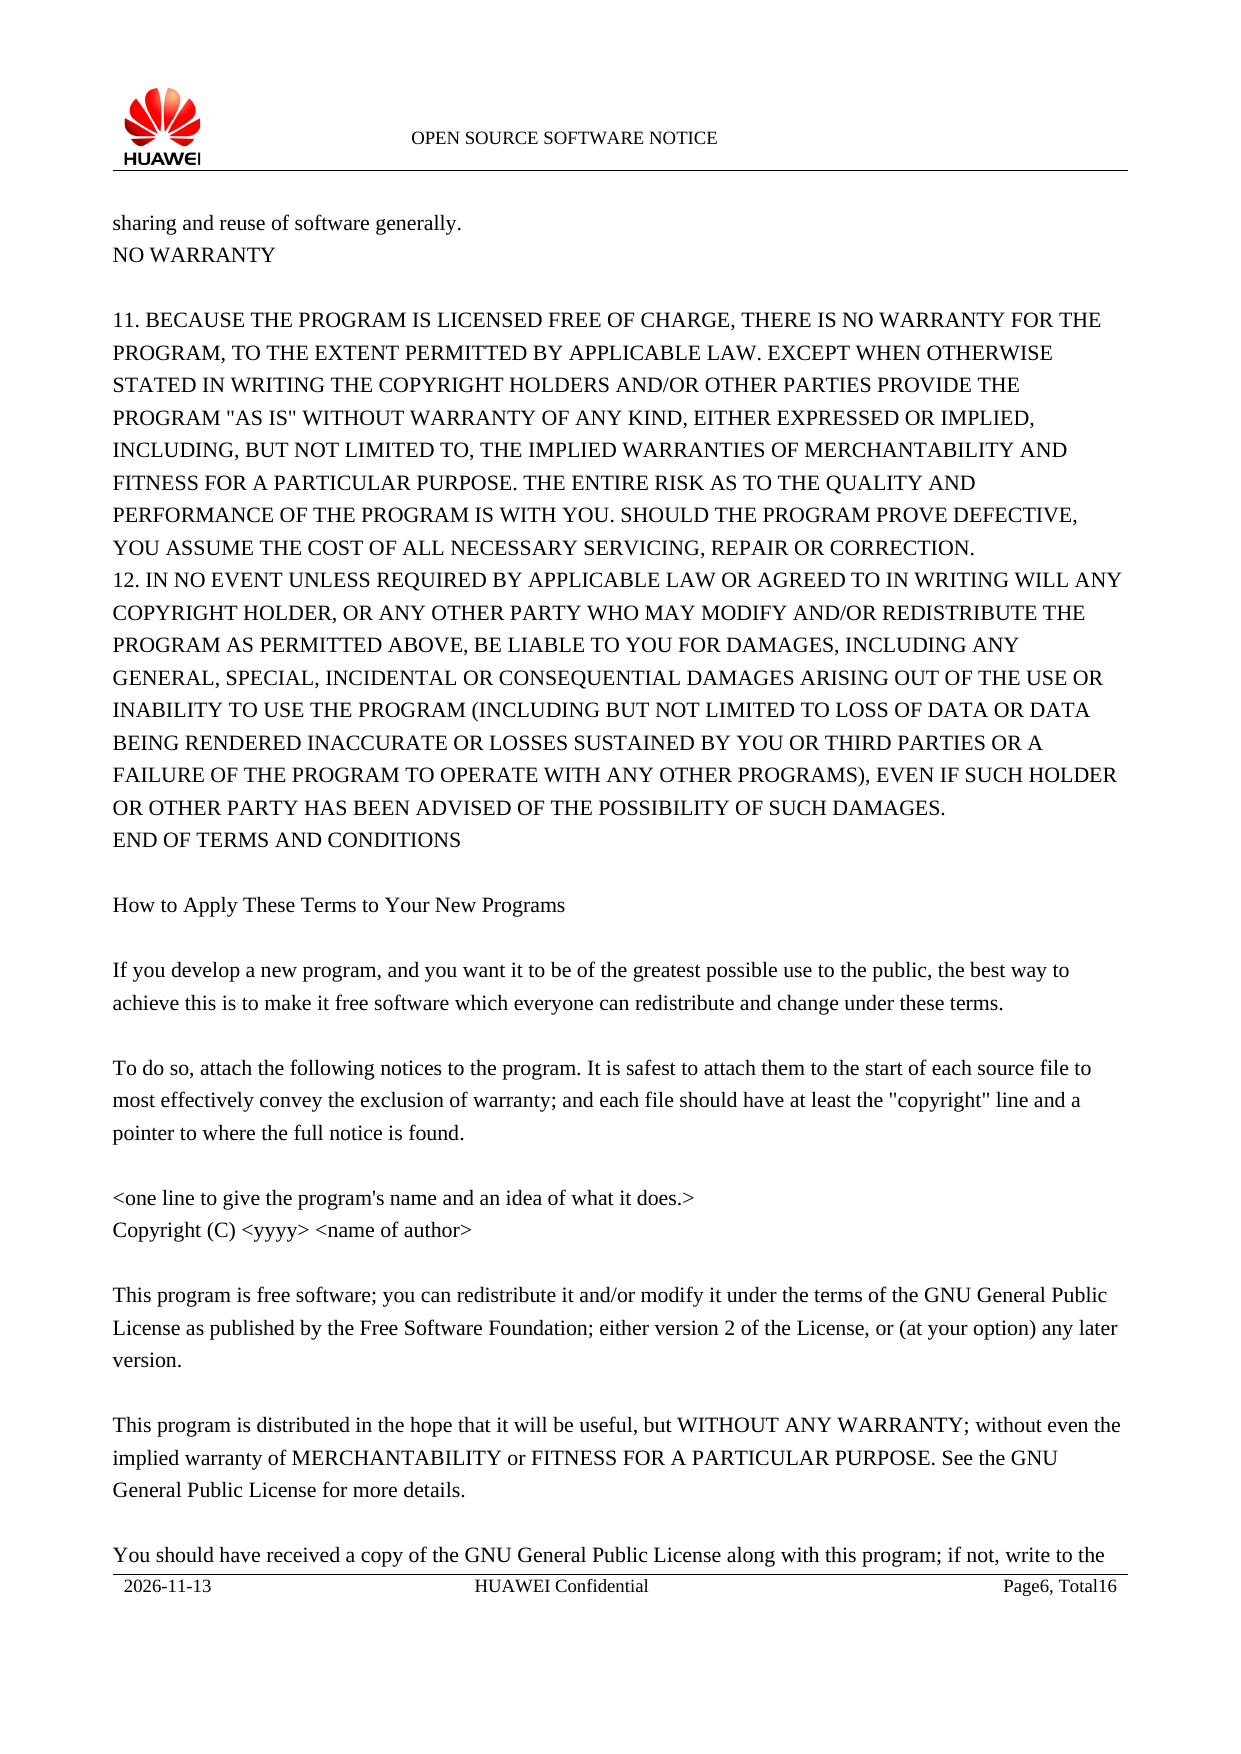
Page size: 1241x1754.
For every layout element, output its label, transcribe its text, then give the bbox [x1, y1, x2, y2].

picture [124, 88, 201, 165]
